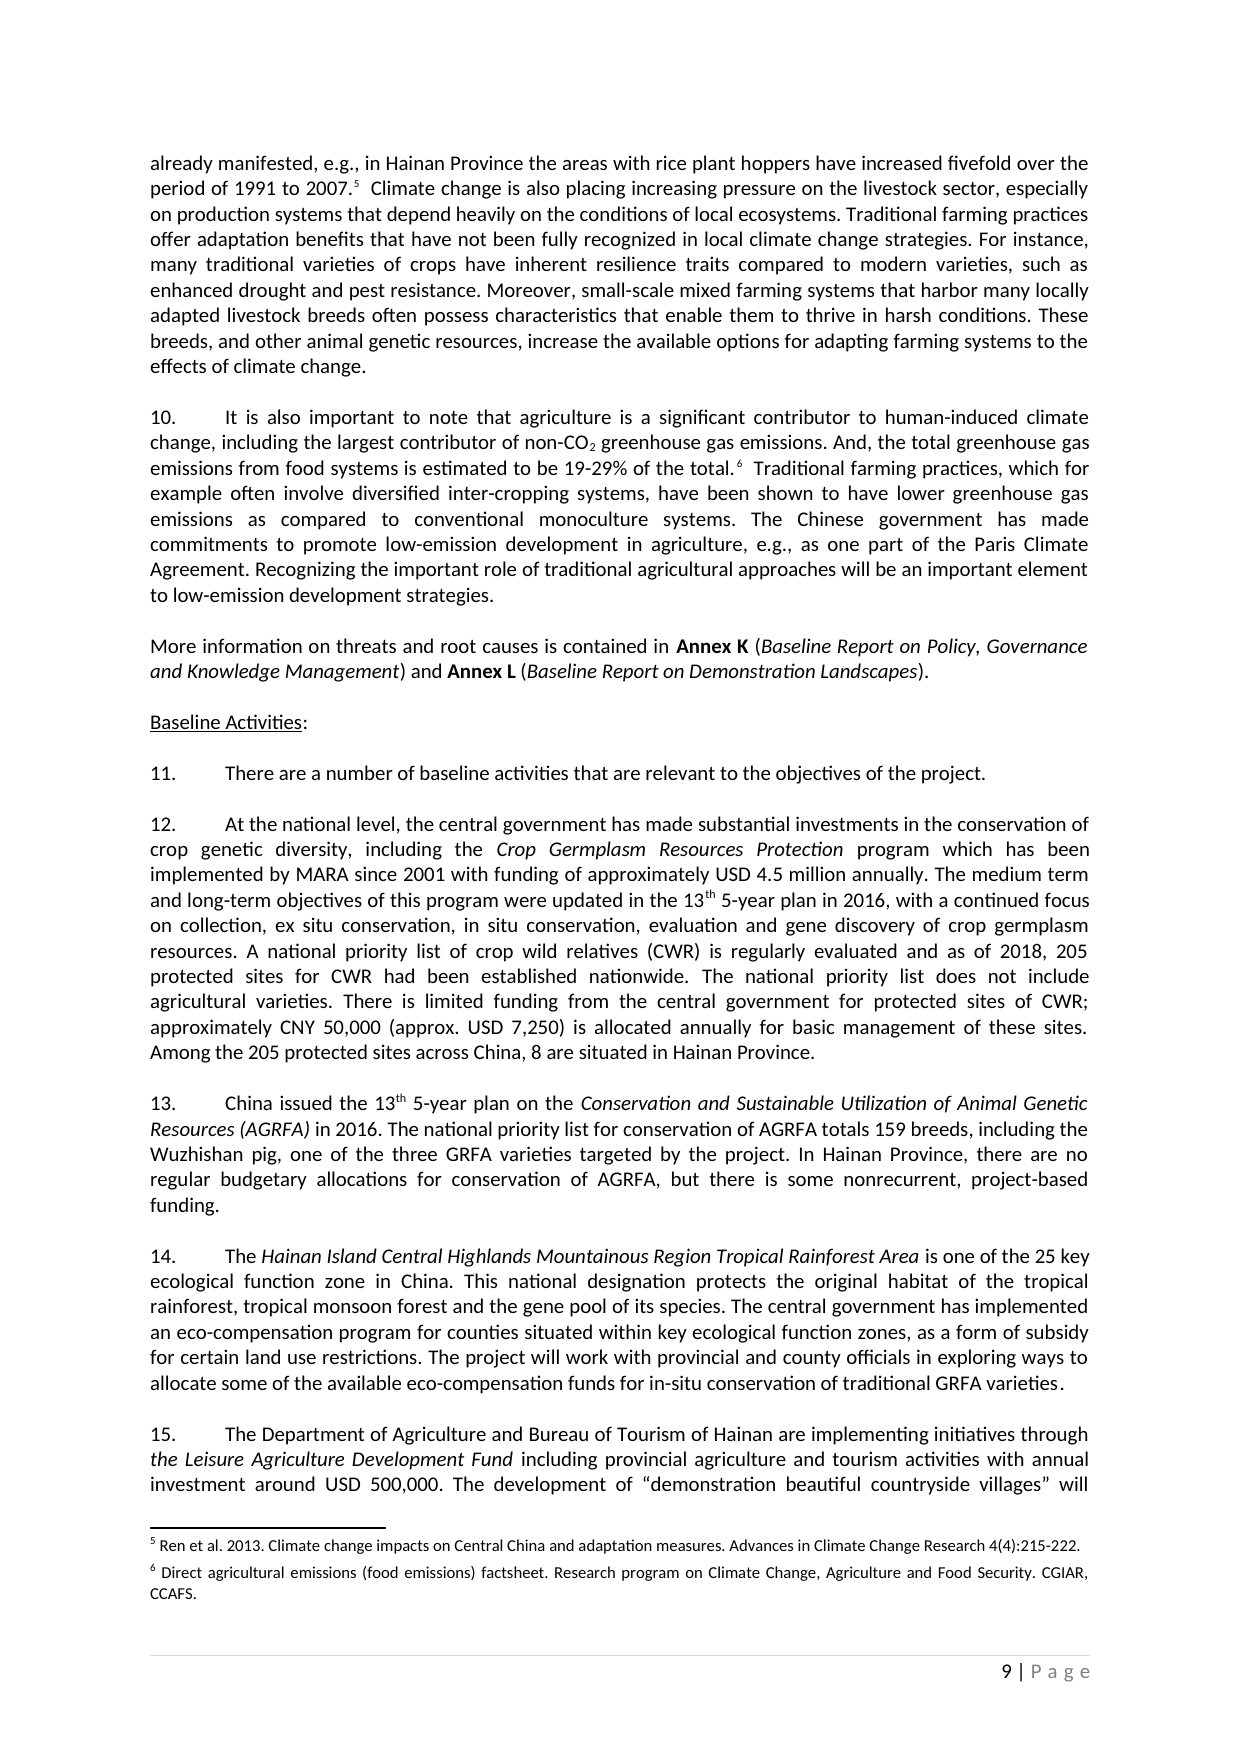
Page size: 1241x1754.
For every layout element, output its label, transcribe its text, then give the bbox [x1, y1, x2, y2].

list China issued the 13th 5-year plan on the Conservation and Sustainable Utilization of Animal Genetic Resources (AGRFA) in 2016. The national priority list for conservation of AGRFA totals 159 breeds, including the Wuzhishan pig, one of the three GRFA varieties targeted by the project. In Hainan Province, there are no regular budgetary allocations for conservation of AGRFA, but there is some nonrecurrent, project-based funding. [150, 1090, 1090, 1217]
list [150, 150, 1090, 379]
list The Hainan Island Central Highlands Mountainous Region Tropical Rainforest Area is one of the 25 key ecological function zone in China. This national designation protects the original habitat of the tropical rainforest, tropical monsoon forest and the gene pool of its species. The central government has implemented an eco-compensation program for counties situated within key ecological function zones, as a form of subsidy for certain land use restrictions. The project will work with provincial and county officials in exploring ways to allocate some of the available eco-compensation funds for in-situ conservation of traditional GRFA varieties. [150, 1243, 1090, 1395]
list At the national level, the central government has made substantial investments in the conservation of crop genetic diversity, including the Crop Germplasm Resources Protection program which has been implemented by MARA since 2001 with funding of approximately USD 4.5 million annually. The medium term and long-term objectives of this program were updated in the 13th 5-year plan in 2016, with a continued focus on collection, ex situ conservation, in situ conservation, evaluation and gene discovery of crop germplasm resources. A national priority list of crop wild relatives (CWR) is regularly evaluated and as of 2018, 205 protected sites for CWR had been established nationwide. The national priority list does not include agricultural varieties. There is limited funding from the central government for protected sites of CWR; approximately CNY 50,000 (approx. USD 7,250) is allocated annually for basic management of these sites. Among the 205 protected sites across China, 8 are situated in Hainan Province. [150, 811, 1090, 1065]
text Baseline Activities: [150, 709, 1090, 734]
list There are a number of baseline activities that are relevant to the objectives of the project. [150, 760, 1090, 785]
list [150, 1421, 1090, 1497]
text More information on threats and root causes is contained in Annex K (Baseline Report on Policy, Governance and Knowledge Management) and Annex L (Baseline Report on Demonstration Landscapes). [150, 633, 1090, 684]
list It is also important to note that agriculture is a significant contributor to human-induced climate change, including the largest contributor of non-CO2 greenhouse gas emissions. And, the total greenhouse gas emissions from food systems is estimated to be 19-29% of the total. Traditional farming practices, which for example often involve diversified inter-cropping systems, have been shown to have lower greenhouse gas emissions as compared to conventional monoculture systems. The Chinese government has made commitments to promote low-emission development in agriculture, e.g., as one part of the Paris Climate Agreement. Recognizing the important role of traditional agricultural approaches will be an important element to low-emission development strategies. [150, 404, 1090, 607]
